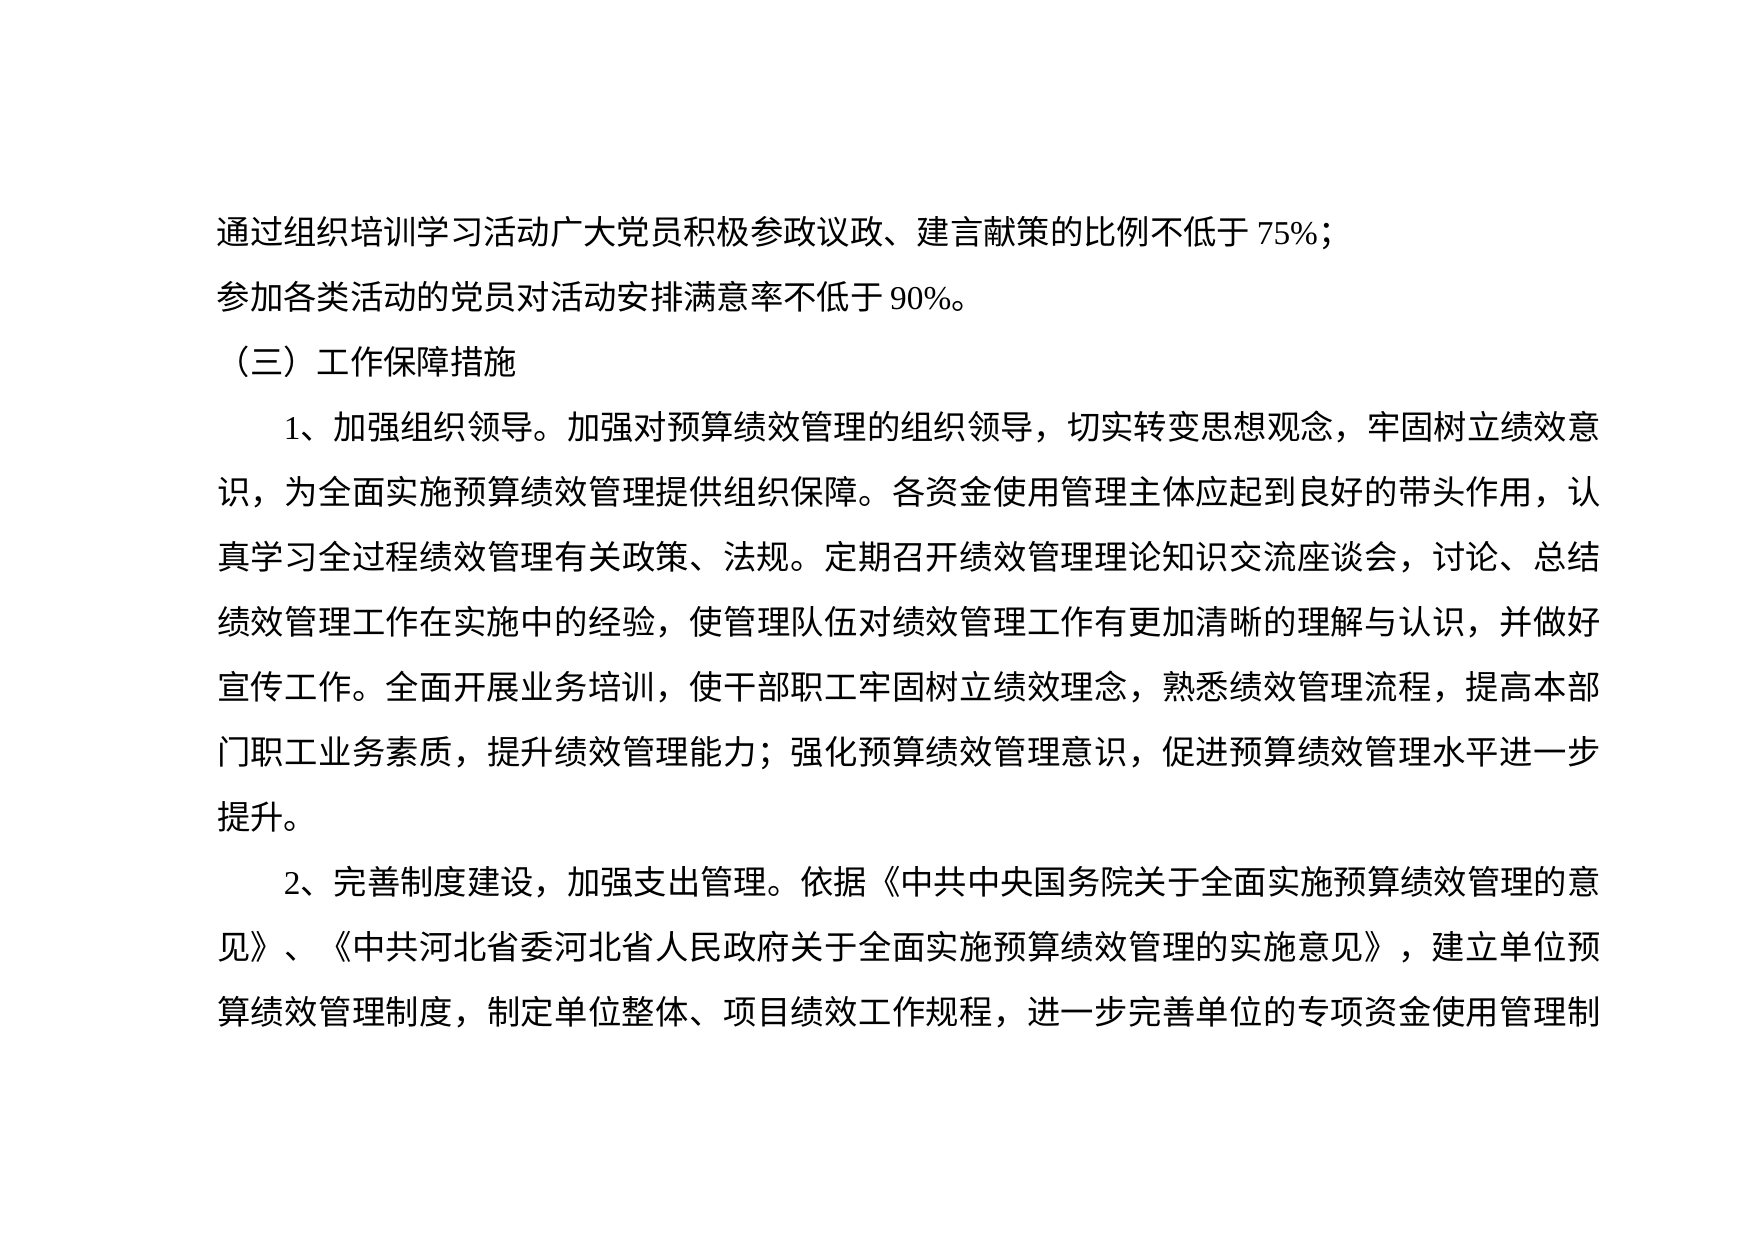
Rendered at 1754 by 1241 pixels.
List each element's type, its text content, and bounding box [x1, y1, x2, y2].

text 1、加强组织领导。加强对预算绩效管理的组织领导，切实转变思想观念，牢固树立绩效意识，为全面实施预算绩效管理提供组织保障。各资金使用管理主体应起到良好的带头作用，认真学习全过程绩效管理有关政策、法规。定期召开绩效管理理论知识交流座谈会，讨论、总结绩效管理工作在实施中的经验，使管理队伍对绩效管理工作有更加清晰的理解与认识，并做好宣传工作。全面开展业务培训，使干部职工牢固树立绩效理念，熟悉绩效管理流程，提高本部门职工业务素质，提升绩效管理能力；强化预算绩效管理意识，促进预算绩效管理水平进一步提升。 [217, 393, 1604, 848]
text 参加各类活动的党员对活动安排满意率不低于90%。 [150, 263, 1604, 328]
list 工作保障措施 [217, 328, 1604, 393]
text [217, 848, 1604, 1043]
text 通过组织培训学习活动广大党员积极参政议政、建言献策的比例不低于75%； [150, 198, 1604, 263]
